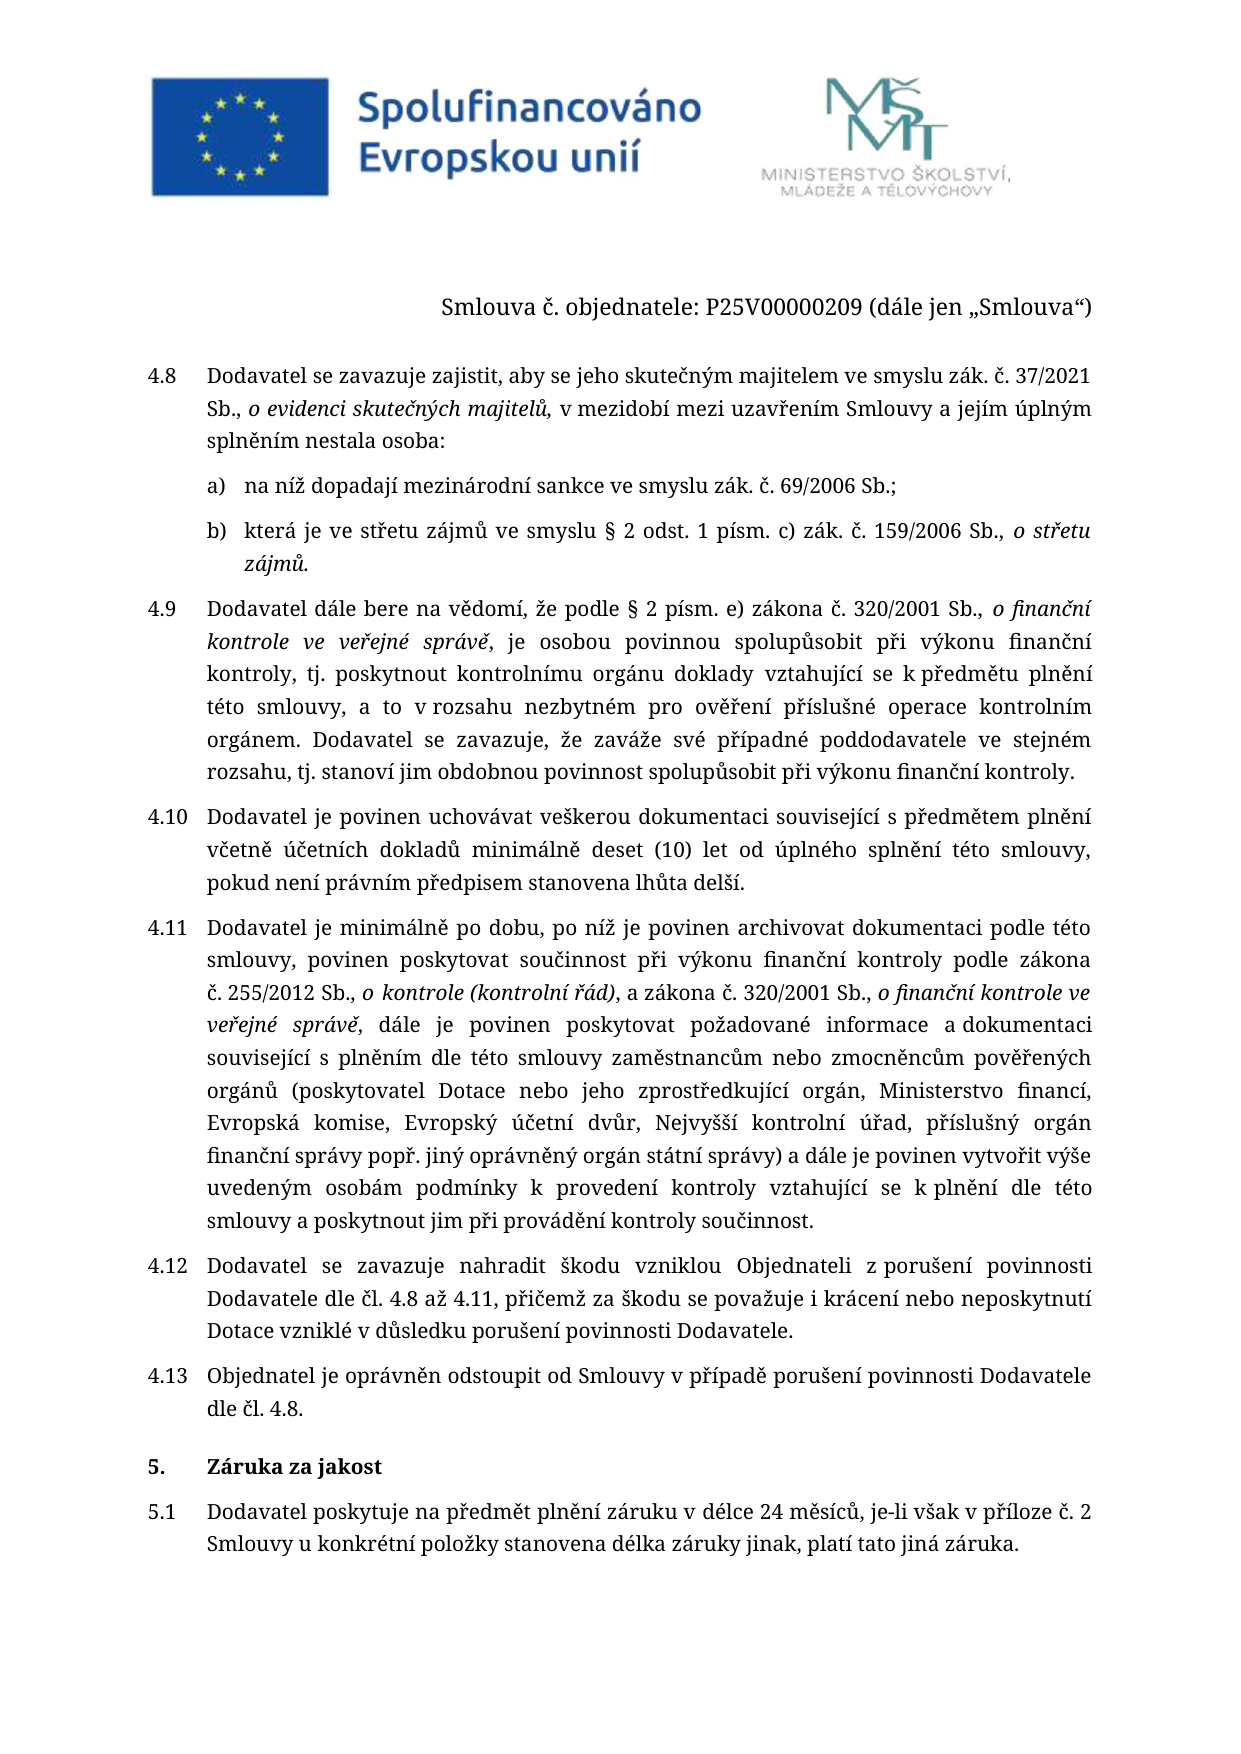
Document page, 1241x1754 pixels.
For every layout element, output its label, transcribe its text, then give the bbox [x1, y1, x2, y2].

list Dodavatel je povinen uchovávat veškerou dokumentaci související s předmětem plnění včetně účetních dokladů minimálně deset (10) let od úplného splnění této smlouvy, pokud není právním předpisem stanovena lhůta delší. [148, 802, 1093, 896]
list na níž dopadají mezinárodní sankce ve smyslu zák. č. 69/2006 Sb.; [207, 471, 1093, 500]
list Dodavatel se zavazuje zajistit, aby se jeho skutečným majitelem ve smyslu zák. č. 37/2021 Sb., o evidenci skutečných majitelů, v mezidobí mezi uzavřením Smlouvy a jejím úplným splněním nestala osoba: [148, 361, 1093, 455]
list Dodavatel poskytuje na předmět plnění záruku v délce 24 měsíců, je-li však v příloze č. 2 Smlouvy u konkrétní položky stanovena délka záruky jinak, platí tato jiná záruka. [148, 1497, 1093, 1558]
list Dodavatel se zavazuje nahradit škodu vzniklou Objednateli z porušení povinnosti Dodavatele dle čl. 4.8 až 4.11, přičemž za škodu se považuje i krácení nebo neposkytnutí Dotace vzniklé v důsledku porušení povinnosti Dodavatele. [148, 1251, 1093, 1345]
list Dodavatel je minimálně po dobu, po níž je povinen archivovat dokumentaci podle této smlouvy, povinen poskytovat součinnost při výkonu finanční kontroly podle zákona č. 255/2012 Sb., o kontrole (kontrolní řád), a zákona č. 320/2001 Sb., o finanční kontrole ve veřejné správě, dále je povinen poskytovat požadované informace a dokumentaci související s plněním dle této smlouvy zaměstnancům nebo zmocněncům pověřených orgánů (poskytovatel Dotace nebo jeho zprostředkující orgán, Ministerstvo financí, Evropská komise, Evropský účetní dvůr, Nejvyšší kontrolní úřad, příslušný orgán finanční správy popř. jiný oprávněný orgán státní správy) a dále je povinen vytvořit výše uvedeným osobám podmínky k provedení kontroly vztahující se k plnění dle této smlouvy a poskytnout jim při provádění kontroly součinnost. [148, 913, 1093, 1234]
list Záruka za jakost [148, 1452, 1093, 1480]
list která je ve střetu zájmů ve smyslu § 2 odst. 1 písm. c) zák. č. 159/2006 Sb., o střetu zájmů. [207, 517, 1093, 578]
list Objednatel je oprávněn odstoupit od Smlouvy v případě porušení povinnosti Dodavatele dle čl. 4.8. [148, 1362, 1093, 1423]
list Dodavatel dále bere na vědomí, že podle § 2 písm. e) zákona č. 320/2001 Sb., o finanční kontrole ve veřejné správě, je osobou povinnou spolupůsobit při výkonu finanční kontroly, tj. poskytnout kontrolnímu orgánu doklady vztahující se k předmětu plnění této smlouvy, a to v rozsahu nezbytném pro ověření příslušné operace kontrolním orgánem. Dodavatel se zavazuje, že zaváže své případné poddodavatele ve stejném rozsahu, tj. stanoví jim obdobnou povinnost spolupůsobit při výkonu finanční kontroly. [148, 594, 1093, 786]
picture [147, 73, 1012, 202]
